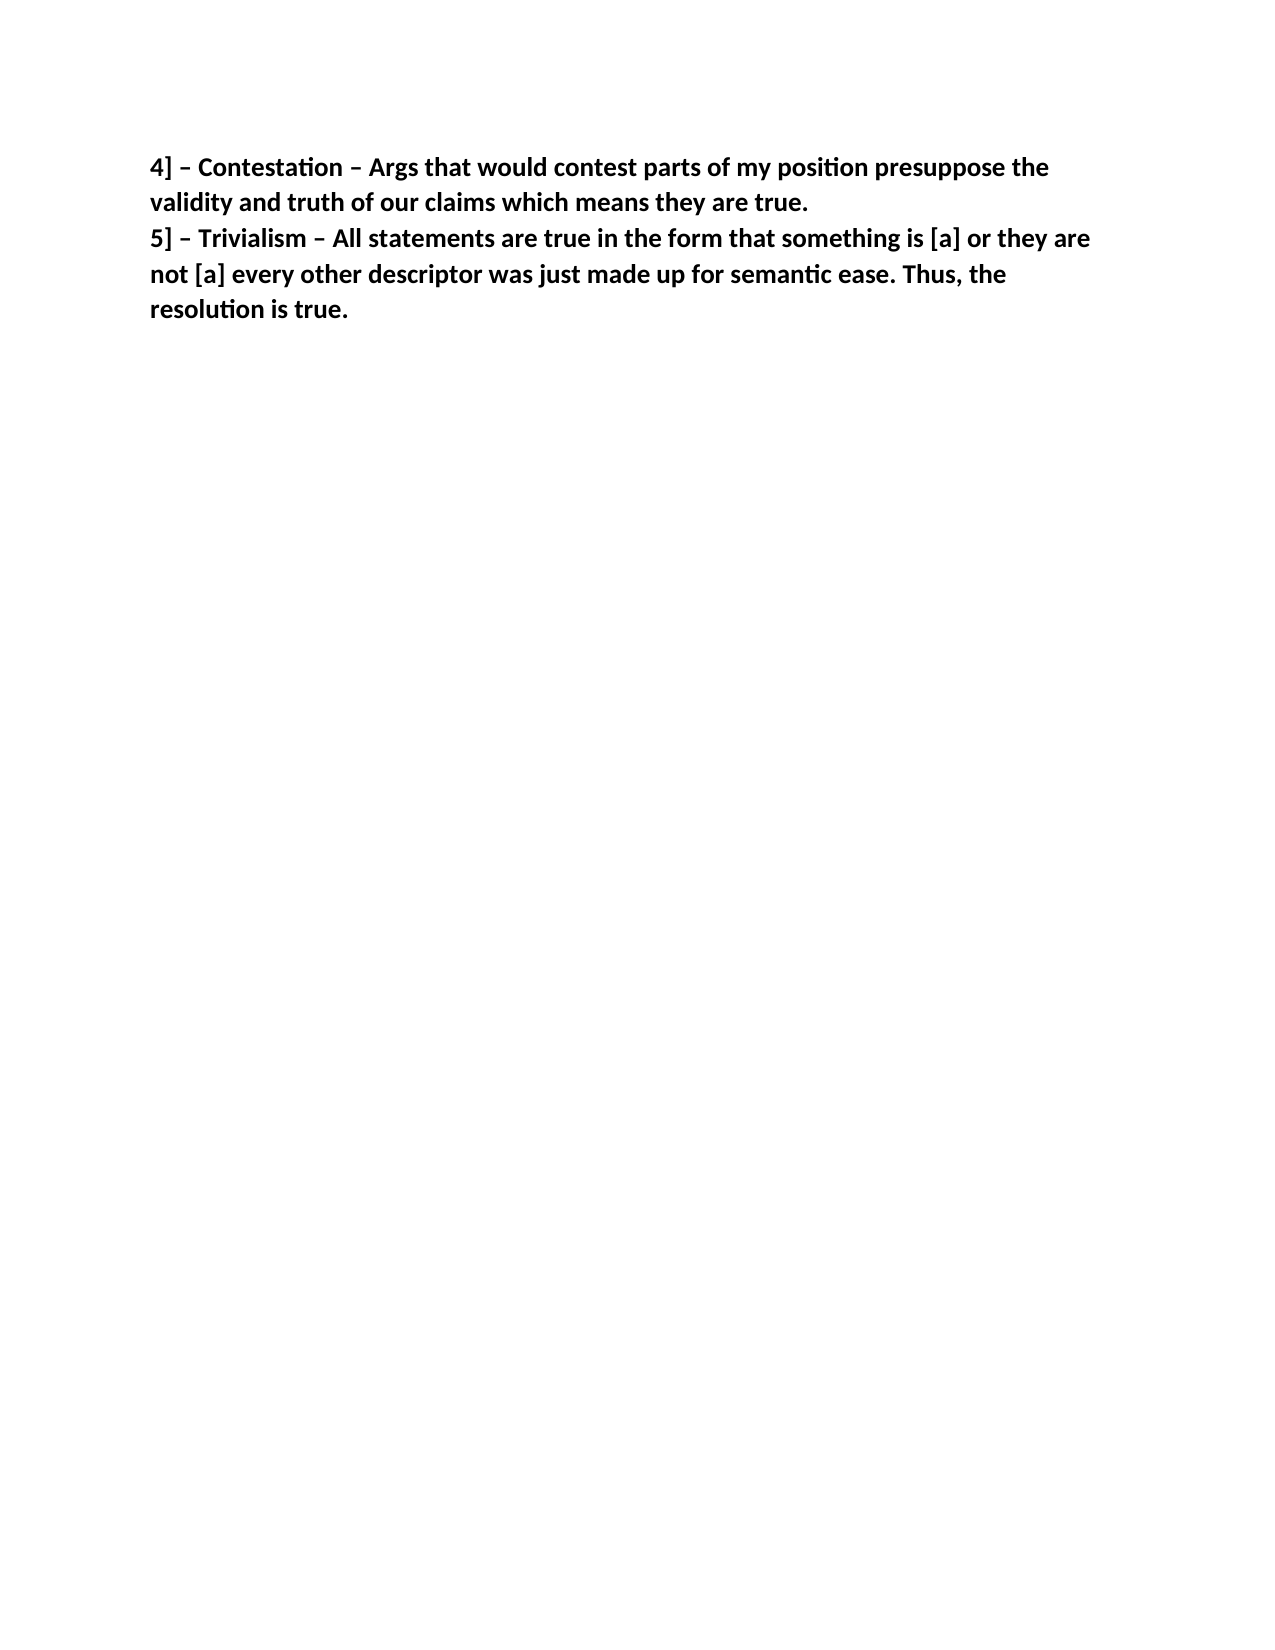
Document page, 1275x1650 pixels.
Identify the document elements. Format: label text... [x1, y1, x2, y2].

subtitle 4] – Contestation – Args that would contest parts of my position presuppose the validity and truth of our claims which means they are true. [150, 150, 1125, 219]
text 5] – Trivialism – All statements are true in the form that something is [a] or they are not [a] every other descriptor was just made up for semantic ease. Thus, the resolution is true. [150, 221, 1125, 326]
